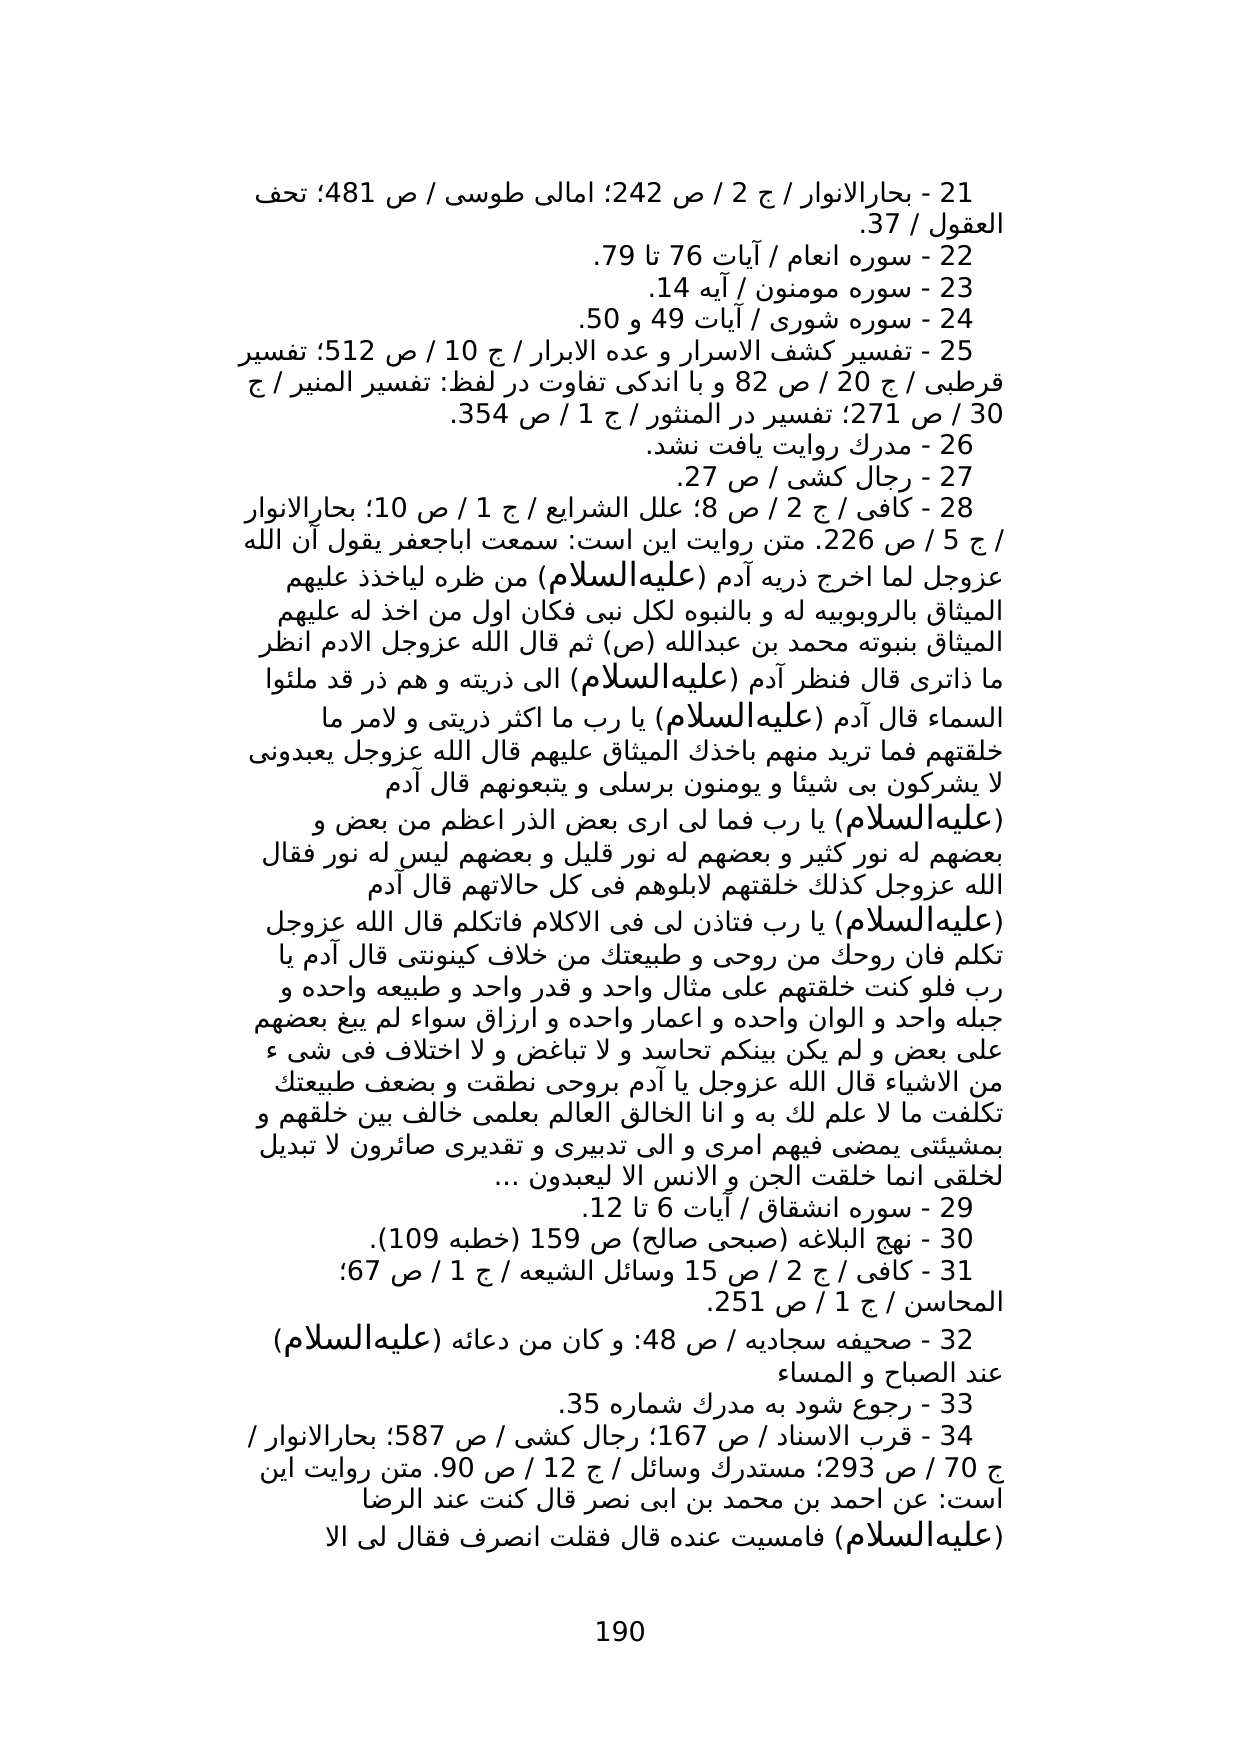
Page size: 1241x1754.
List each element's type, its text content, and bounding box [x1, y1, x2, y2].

text 25 - تفسير كشف الاسرار و عده الابرار / ج 10 / ص 512؛ تفسير قرطبى / ج 20 / ص 82 و با اندكى تفاوت در لفظ: تفسير المنير / ج 30 / ص 271؛ تفسير در المنثور / ج 1 / ص 354. [236, 335, 1004, 430]
text 22 - سوره انعام / آيات 76 تا 79. [236, 240, 1004, 272]
text 26 - مدرك روايت يافت نشد. [236, 430, 1004, 461]
text 33 - رجوع شود به مدرك شماره 35. [236, 1389, 1004, 1420]
text 31 - كافى / ج 2 / ص 15 وسائل الشيعه / ج 1 / ص 67؛ المحاسن / ج 1 / ص 251. [236, 1255, 1004, 1318]
text 24 - سوره شورى / آيات 49 و 50. [236, 303, 1004, 335]
text 32 - صحيفه سجاديه / ص 48: و كان من دعائه (عليه‌السلام) عند الصباح و المساء [236, 1318, 1004, 1389]
text 28 - كافى / ج 2 / ص 8؛ علل الشرايع / ج 1 / ص 10؛ بحارالانوار / ج 5 / ص 226. متن روايت اين است: سمعت اباجعفر يقول آن الله عزوجل لما اخرج ذريه آدم (عليه‌السلام) من ظره لياخذذ عليهم الميثاق بالروبوبيه له و بالنبوه لكل نبى فكان اول من اخذ له عليهم الميثاق بنبوته محمد بن عبدالله (ص) ثم قال الله عزوجل الادم انظر ما ذاترى قال فنظر آدم (عليه‌السلام) الى ذريته و هم ذر قد ملئوا السماء قال آدم (عليه‌السلام) يا رب ما اكثر ذريتى و لامر ما خلقتهم فما تريد منهم باخذك الميثاق عليهم قال الله عزوجل يعبدونى لا يشركون بى شيئا و يومنون برسلى و يتبعونهم قال آدم (عليه‌السلام) يا رب فما لى ارى بعض الذر اعظم من بعض و بعضهم له نور كثير و بعضهم له نور قليل و بعضهم ليس له نور فقال الله عزوجل كذلك خلقتهم لابلوهم فى كل حالاتهم قال آدم (عليه‌السلام) يا رب فتاذن لى فى الاكلام فاتكلم قال الله عزوجل تكلم فان روحك من روحى و طبيعتك من خلاف كينونتى قال آدم يا رب فلو كنت خلقتهم على مثال واحد و قدر واحد و طبيعه واحده و جبله واحد و الوان واحده و اعمار واحده و ارزاق سواء لم يبغ بعضهم على بعض و لم يكن بينكم تحاسد و لا تباغض و لا اختلاف فى شى ء من الاشياء قال الله عزوجل يا آدم بروحى نطقت و بضعف طبيعتك تكلفت ما لا علم لك به و انا الخالق العالم بعلمى خالف بين خلقهم و بمشيئتى يمضى فيهم امرى و الى تدبيرى و تقديرى صائرون لا تبديل لخلقى انما خلقت الجن و الانس الا ليعبدون ... [236, 493, 1004, 1192]
text 21 - بحارالانوار / ج 2 / ص 242؛ امالى طوسى / ص 481؛ تحف العقول / 37. [236, 177, 1004, 240]
text 27 - رجال كشى / ص 27. [236, 461, 1004, 493]
text 30 - نهج البلاغه (صبحى صالح) ص 159 (خطبه 109). [236, 1224, 1004, 1255]
text 23 - سوره مومنون / آيه 14. [236, 272, 1004, 303]
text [236, 1420, 1004, 1554]
text 29 - سوره انشقاق / آيات 6 تا 12. [236, 1192, 1004, 1224]
